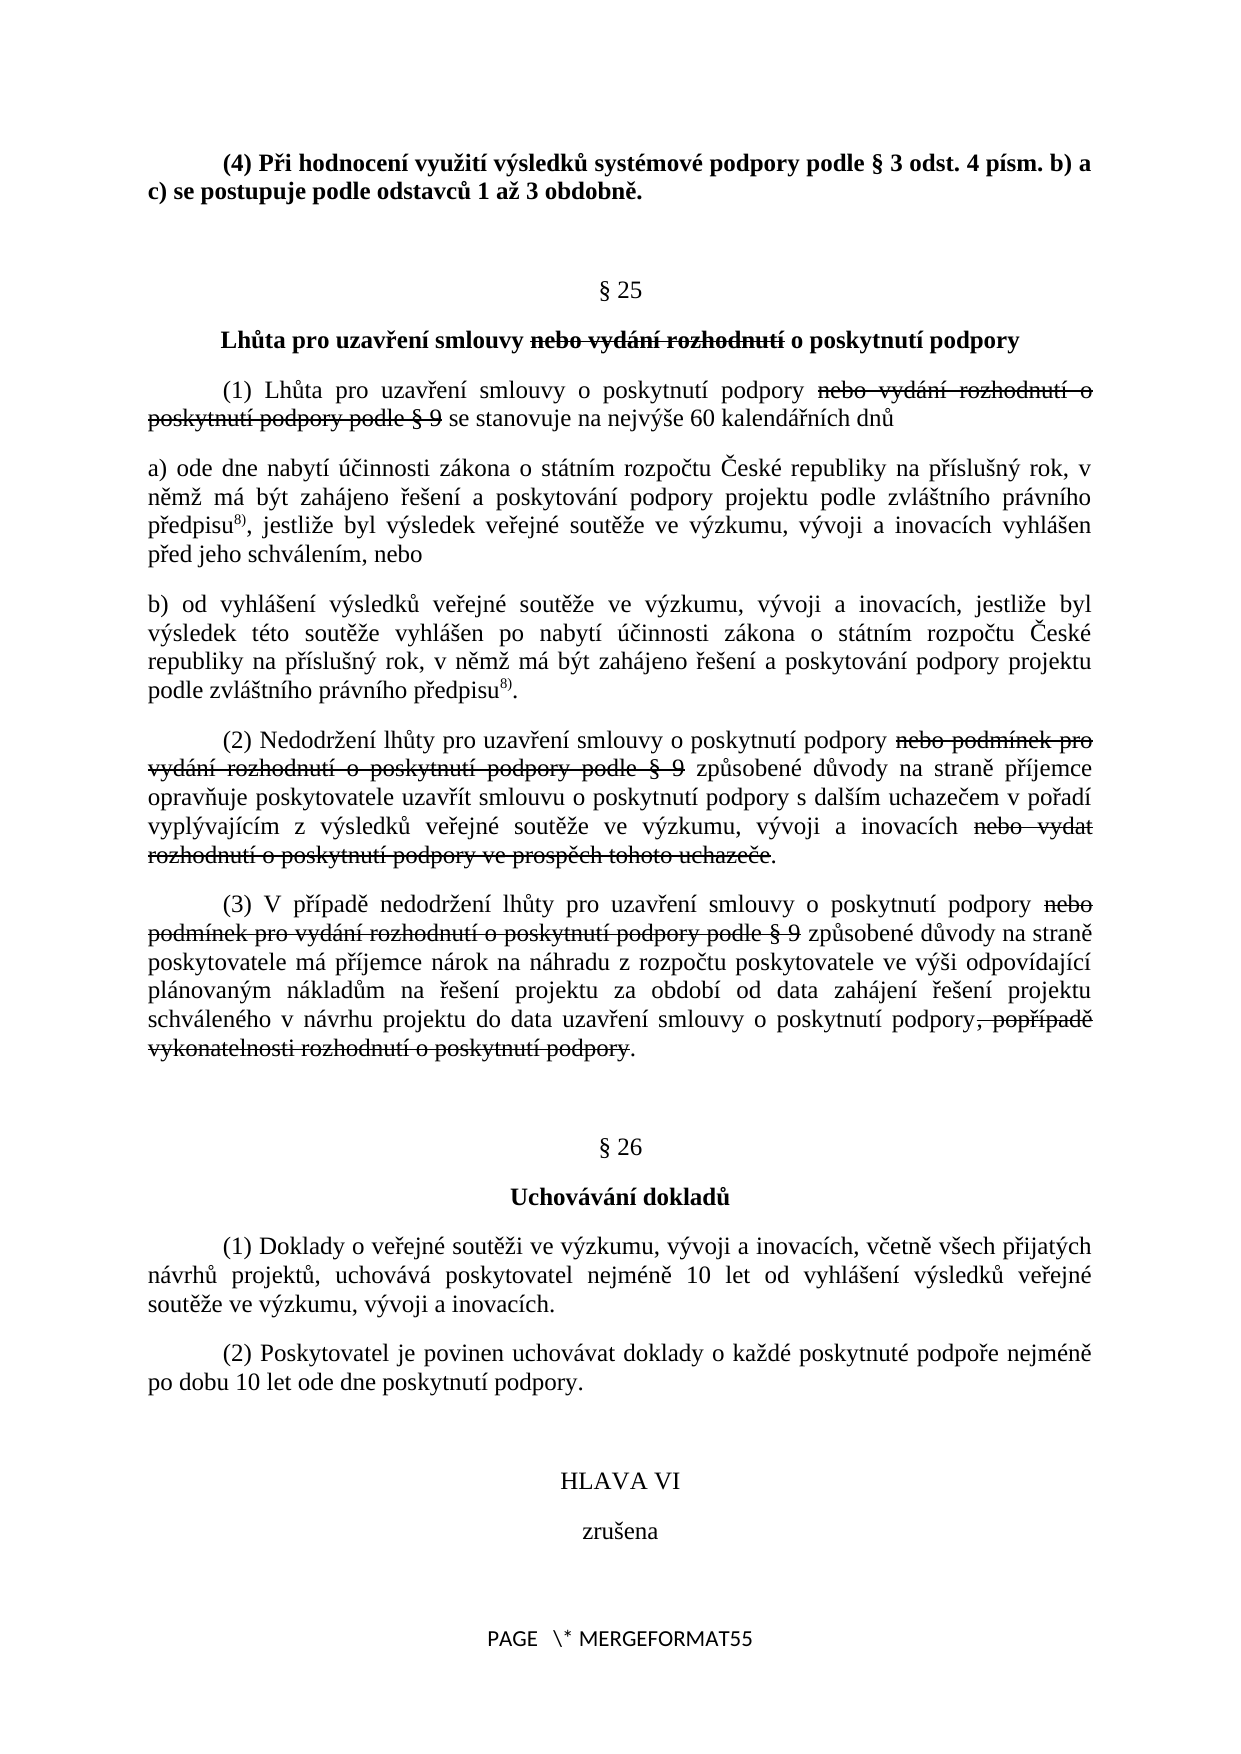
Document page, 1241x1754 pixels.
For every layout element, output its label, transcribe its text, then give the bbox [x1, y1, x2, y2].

text HLAVA VI [148, 1466, 1092, 1495]
text zrušena [148, 1516, 1092, 1545]
text (2) Poskytovatel je povinen uchovávat doklady o každé poskytnuté podpoře nejméně po dobu 10 let ode dne poskytnutí podpory. [148, 1338, 1092, 1396]
text a) ode dne nabytí účinnosti zákona o státním rozpočtu České republiky na příslušný rok, v němž má být zahájeno řešení a poskytování podpory projektu podle zvláštního právního předpisu8), jestliže byl výsledek veřejné soutěže ve výzkumu, vývoji a inovacích vyhlášen před jeho schválením, nebo [148, 453, 1092, 568]
text Uchovávání dokladů [148, 1182, 1092, 1211]
text § 25 [148, 276, 1092, 304]
text § 26 [148, 1132, 1092, 1161]
text (2) Nedodržení lhůty pro uzavření smlouvy o poskytnutí podpory nebo podmínek pro vydání rozhodnutí o poskytnutí podpory podle § 9 způsobené důvody na straně příjemce opravňuje poskytovatele uzavřít smlouvu o poskytnutí podpory s dalším uchazečem v pořadí vyplývajícím z výsledků veřejné soutěže ve výzkumu, vývoji a inovacích nebo vydat rozhodnutí o poskytnutí podpory ve prospěch tohoto uchazeče. [148, 725, 1092, 868]
text (1) Lhůta pro uzavření smlouvy o poskytnutí podpory nebo vydání rozhodnutí o poskytnutí podpory podle § 9 se stanovuje na nejvýše 60 kalendářních dnů [148, 375, 1092, 432]
text b) od vyhlášení výsledků veřejné soutěže ve výzkumu, vývoji a inovacích, jestliže byl výsledek této soutěže vyhlášen po nabytí účinnosti zákona o státním rozpočtu České republiky na příslušný rok, v němž má být zahájeno řešení a poskytování podpory projektu podle zvláštního právního předpisu8). [148, 589, 1092, 704]
text (3) V případě nedodržení lhůty pro uzavření smlouvy o poskytnutí podpory nebo podmínek pro vydání rozhodnutí o poskytnutí podpory podle § 9 způsobené důvody na straně poskytovatele má příjemce nárok na náhradu z rozpočtu poskytovatele ve výši odpovídající plánovaným nákladům na řešení projektu za období od data zahájení řešení projektu schváleného v návrhu projektu do data uzavření smlouvy o poskytnutí podpory, popřípadě vykonatelnosti rozhodnutí o poskytnutí podpory. [148, 889, 1092, 1062]
text (1) Doklady o veřejné soutěži ve výzkumu, vývoji a inovacích, včetně všech přijatých návrhů projektů, uchovává poskytovatel nejméně 10 let od vyhlášení výsledků veřejné soutěže ve výzkumu, vývoji a inovacích. [148, 1231, 1092, 1318]
text Lhůta pro uzavření smlouvy nebo vydání rozhodnutí o poskytnutí podpory [148, 325, 1092, 354]
text (4) Při hodnocení využití výsledků systémové podpory podle § 3 odst. 4 písm. b) a c) se postupuje podle odstavců 1 až 3 obdobně. [148, 148, 1092, 205]
